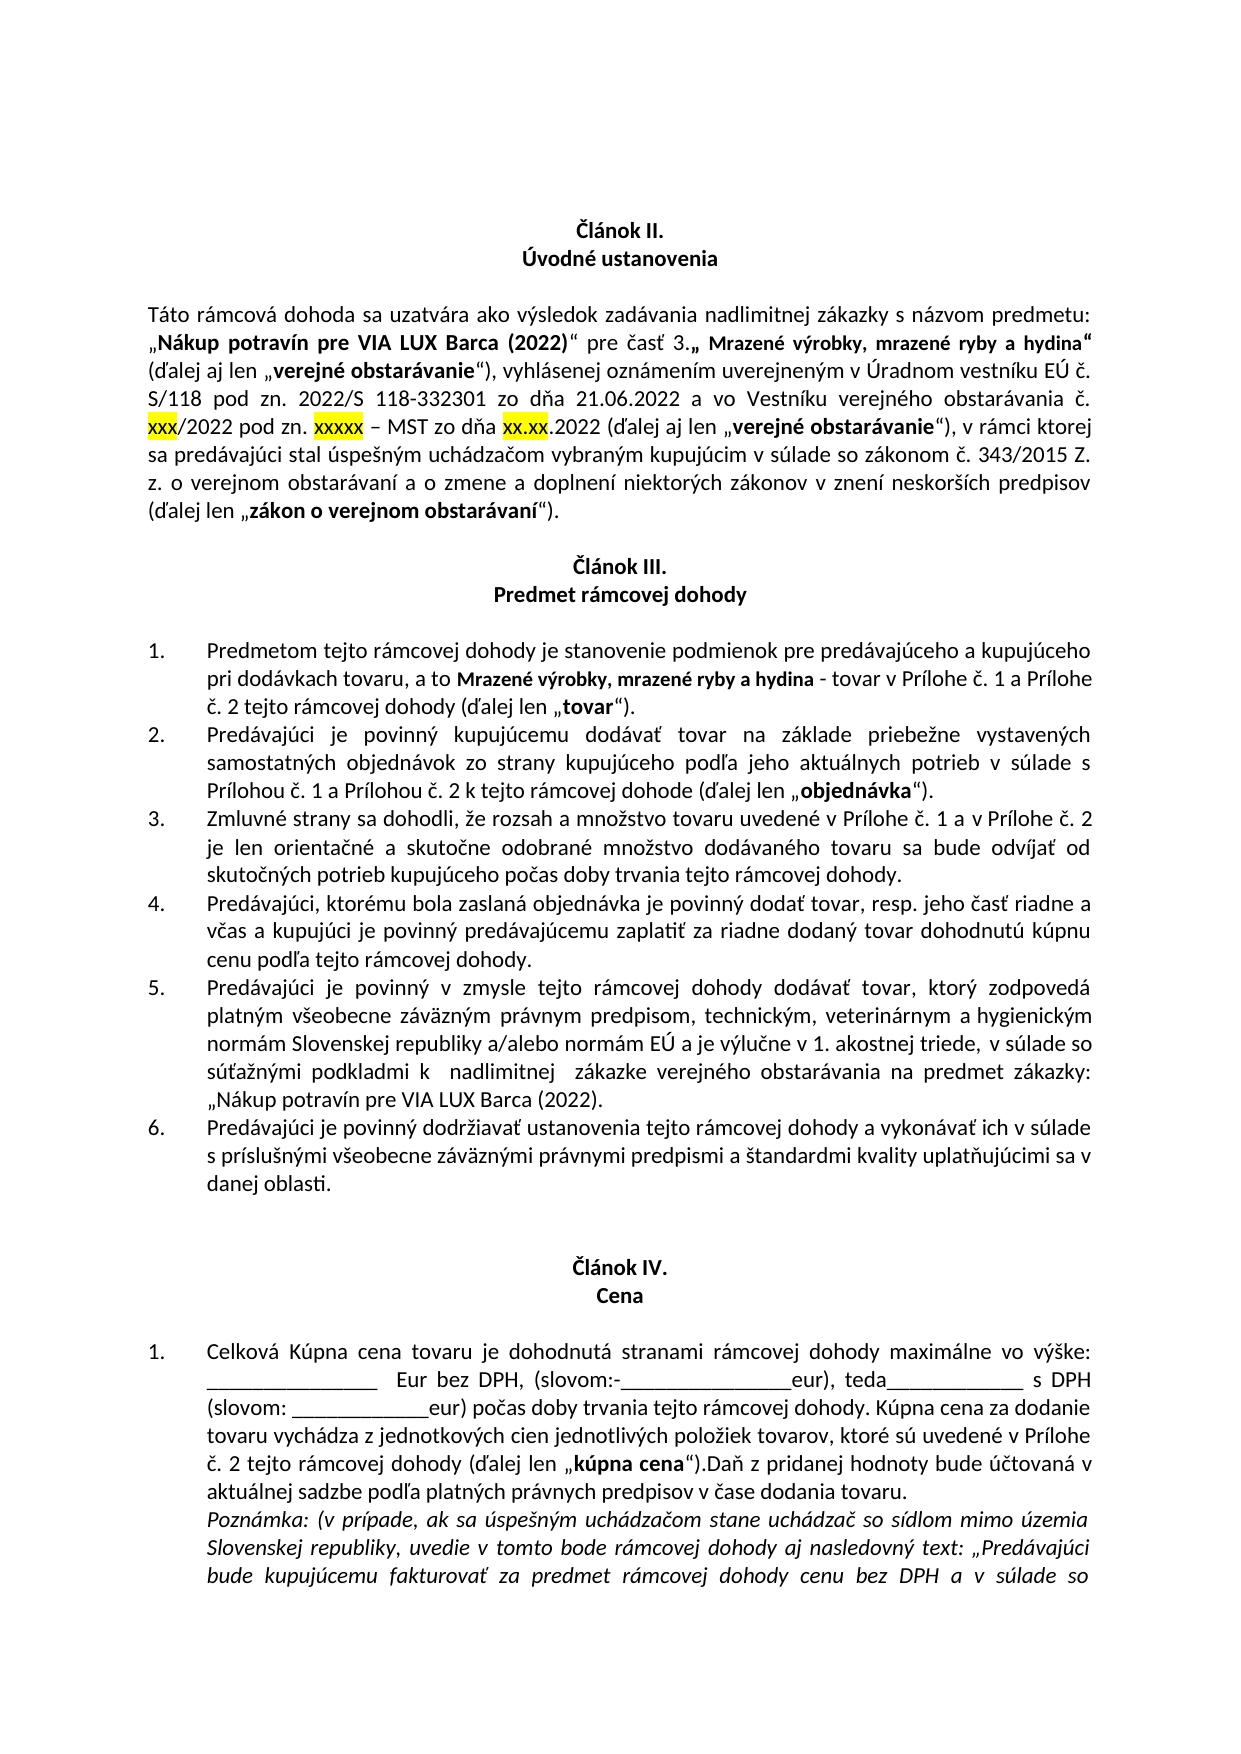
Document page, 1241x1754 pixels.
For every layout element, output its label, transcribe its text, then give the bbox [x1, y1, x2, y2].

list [207, 1505, 1093, 1589]
text 2. Predávajúci je povinný kupujúcemu dodávať tovar na základe priebežne vystavených samostatných objednávok zo strany kupujúceho podľa jeho aktuálnych potrieb v súlade s Prílohou č. 1 a Prílohou č. 2 k tejto rámcovej dohode (ďalej len „objednávka“). [148, 721, 1093, 804]
text Táto rámcová dohoda sa uzatvára ako výsledok zadávania nadlimitnej zákazky s názvom predmetu: „Nákup potravín pre VIA LUX Barca (2022)“ pre časť 3.„ Mrazené výrobky, mrazené ryby a hydina“ (ďalej aj len „verejné obstarávanie“), vyhlásenej oznámením uverejneným v Úradnom vestníku EÚ č. S/118 pod zn. 2022/S 118-332301 zo dňa 21.06.2022 a vo Vestníku verejného obstarávania č. xxx/2022 pod zn. xxxxx – MST zo dňa xx.xx.2022 (ďalej aj len „verejné obstarávanie“), v rámci ktorej sa predávajúci stal úspešným uchádzačom vybraným kupujúcim v súlade so zákonom č. 343/2015 Z. z. o verejnom obstarávaní a o zmene a doplnení niektorých zákonov v znení neskorších predpisov (ďalej len „zákon o verejnom obstarávaní“). [148, 300, 1093, 524]
text 1. Predmetom tejto rámcovej dohody je stanovenie podmienok pre predávajúceho a kupujúceho pri dodávkach tovaru, a to Mrazené výrobky, mrazené ryby a hydina - tovar v Prílohe č. 1 a Prílohe č. 2 tejto rámcovej dohody (ďalej len „tovar“). [148, 636, 1093, 721]
text 4. Predávajúci, ktorému bola zaslaná objednávka je povinný dodať tovar, resp. jeho časť riadne a včas a kupujúci je povinný predávajúcemu zaplatiť za riadne dodaný tovar dohodnutú kúpnu cenu podľa tejto rámcovej dohody. [148, 889, 1093, 973]
text 5. Predávajúci je povinný v zmysle tejto rámcovej dohody dodávať tovar, ktorý zodpovedá platným všeobecne záväzným právnym predpisom, technickým, veterinárnym a hygienickým normám Slovenskej republiky a/alebo normám EÚ a je výlučne v 1. akostnej triede, v súlade so súťažnými podkladmi k nadlimitnej zákazke verejného obstarávania na predmet zákazky: „Nákup potravín pre VIA LUX Barca (2022). [148, 973, 1093, 1113]
text Článok IV. [148, 1253, 1093, 1281]
text Článok III. [148, 552, 1093, 580]
text Cena [148, 1281, 1093, 1309]
text 3. Zmluvné strany sa dohodli, že rozsah a množstvo tovaru uvedené v Prílohe č. 1 a v Prílohe č. 2 je len orientačné a skutočne odobrané množstvo dodávaného tovaru sa bude odvíjať od skutočných potrieb kupujúceho počas doby trvania tejto rámcovej dohody. [148, 804, 1093, 889]
text Predmet rámcovej dohody [148, 580, 1093, 608]
text Úvodné ustanovenia [148, 244, 1093, 272]
text 6. Predávajúci je povinný dodržiavať ustanovenia tejto rámcovej dohody a vykonávať ich v súlade s príslušnými všeobecne záväznými právnymi predpismi a štandardmi kvality uplatňujúcimi sa v danej oblasti. [148, 1113, 1093, 1197]
list Celková Kúpna cena tovaru je dohodnutá stranami rámcovej dohody maximálne vo výške: _______________ Eur bez DPH, (slovom:-_______________eur), teda____________ s DPH (slovom: ____________eur) počas doby trvania tejto rámcovej dohody. Kúpna cena za dodanie tovaru vychádza z jednotkových cien jednotlivých položiek tovarov, ktoré sú uvedené v Prílohe č. 2 tejto rámcovej dohody (ďalej len „kúpna cena“).Daň z pridanej hodnoty bude účtovaná v aktuálnej sadzbe podľa platných právnych predpisov v čase dodania tovaru. [148, 1337, 1093, 1505]
text Článok II. [148, 216, 1093, 244]
